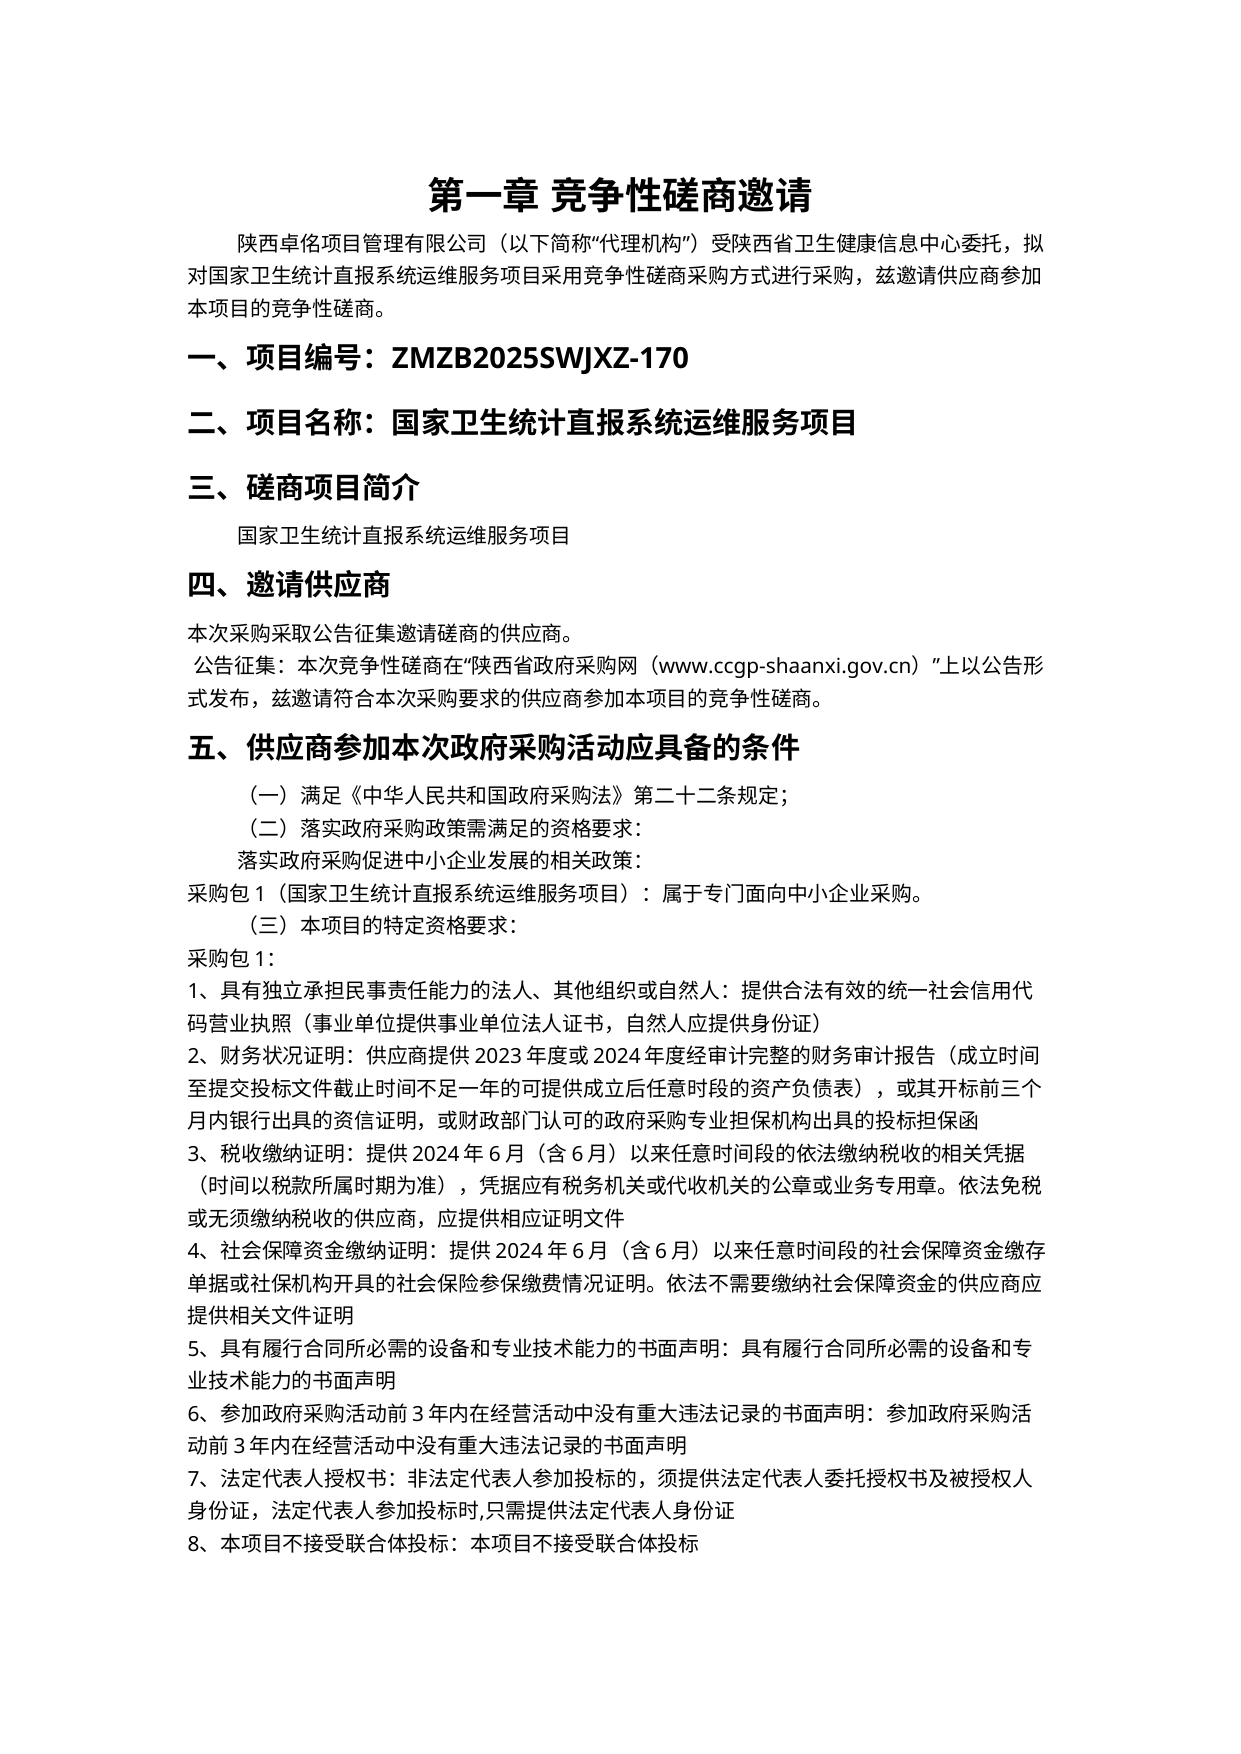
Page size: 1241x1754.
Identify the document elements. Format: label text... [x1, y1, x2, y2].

text （三）本项目的特定资格要求： [187, 909, 1053, 942]
text 本次采购采取公告征集邀请磋商的供应商。 [187, 617, 1053, 649]
text 一、项目编号：ZMZB2025SWJXZ-170 [187, 324, 1053, 389]
text （一）满足《中华人民共和国政府采购法》第二十二条规定； [187, 779, 1053, 812]
text 三、磋商项目简介 [187, 454, 1053, 519]
text 采购包1： [187, 942, 1053, 974]
text 8、本项目不接受联合体投标：本项目不接受联合体投标 [187, 1527, 1053, 1559]
text 国家卫生统计直报系统运维服务项目 [187, 519, 1053, 552]
text 二、项目名称：国家卫生统计直报系统运维服务项目 [187, 389, 1053, 454]
text 3、税收缴纳证明：提供2024年6月（含6月）以来任意时间段的依法缴纳税收的相关凭据（时间以税款所属时期为准），凭据应有税务机关或代收机关的公章或业务专用章。依法免税或无须缴纳税收的供应商，应提供相应证明文件 [187, 1137, 1053, 1234]
text 采购包1（国家卫生统计直报系统运维服务项目）：属于专门面向中小企业采购。 [187, 877, 1053, 909]
text 7、法定代表人授权书：非法定代表人参加投标的，须提供法定代表人委托授权书及被授权人身份证，法定代表人参加投标时,只需提供法定代表人身份证 [187, 1462, 1053, 1527]
text 2、财务状况证明：供应商提供2023年度或2024年度经审计完整的财务审计报告（成立时间至提交投标文件截止时间不足一年的可提供成立后任意时段的资产负债表），或其开标前三个月内银行出具的资信证明，或财政部门认可的政府采购专业担保机构出具的投标担保函 [187, 1039, 1053, 1137]
text 五、供应商参加本次政府采购活动应具备的条件 [187, 714, 1053, 779]
text 四、邀请供应商 [187, 552, 1053, 617]
text 第一章 竞争性磋商邀请 [187, 162, 1053, 227]
text 1、具有独立承担民事责任能力的法人、其他组织或自然人：提供合法有效的统一社会信用代码营业执照（事业单位提供事业单位法人证书，自然人应提供身份证） [187, 974, 1053, 1039]
text 6、参加政府采购活动前3年内在经营活动中没有重大违法记录的书面声明：参加政府采购活动前3年内在经营活动中没有重大违法记录的书面声明 [187, 1397, 1053, 1462]
text 落实政府采购促进中小企业发展的相关政策： [187, 844, 1053, 877]
text 5、具有履行合同所必需的设备和专业技术能力的书面声明：具有履行合同所必需的设备和专业技术能力的书面声明 [187, 1332, 1053, 1397]
text 4、社会保障资金缴纳证明：提供2024年6月（含6月）以来任意时间段的社会保障资金缴存单据或社保机构开具的社会保险参保缴费情况证明。依法不需要缴纳社会保障资金的供应商应提供相关文件证明 [187, 1234, 1053, 1332]
text （二）落实政府采购政策需满足的资格要求： [187, 812, 1053, 844]
text 公告征集：本次竞争性磋商在“陕西省政府采购网（www.ccgp-shaanxi.gov.cn）”上以公告形式发布，兹邀请符合本次采购要求的供应商参加本项目的竞争性磋商。 [187, 649, 1053, 714]
text 陕西卓佲项目管理有限公司（以下简称“代理机构”）受陕西省卫生健康信息中心委托，拟对国家卫生统计直报系统运维服务项目采用竞争性磋商采购方式进行采购，兹邀请供应商参加本项目的竞争性磋商。 [187, 227, 1053, 324]
